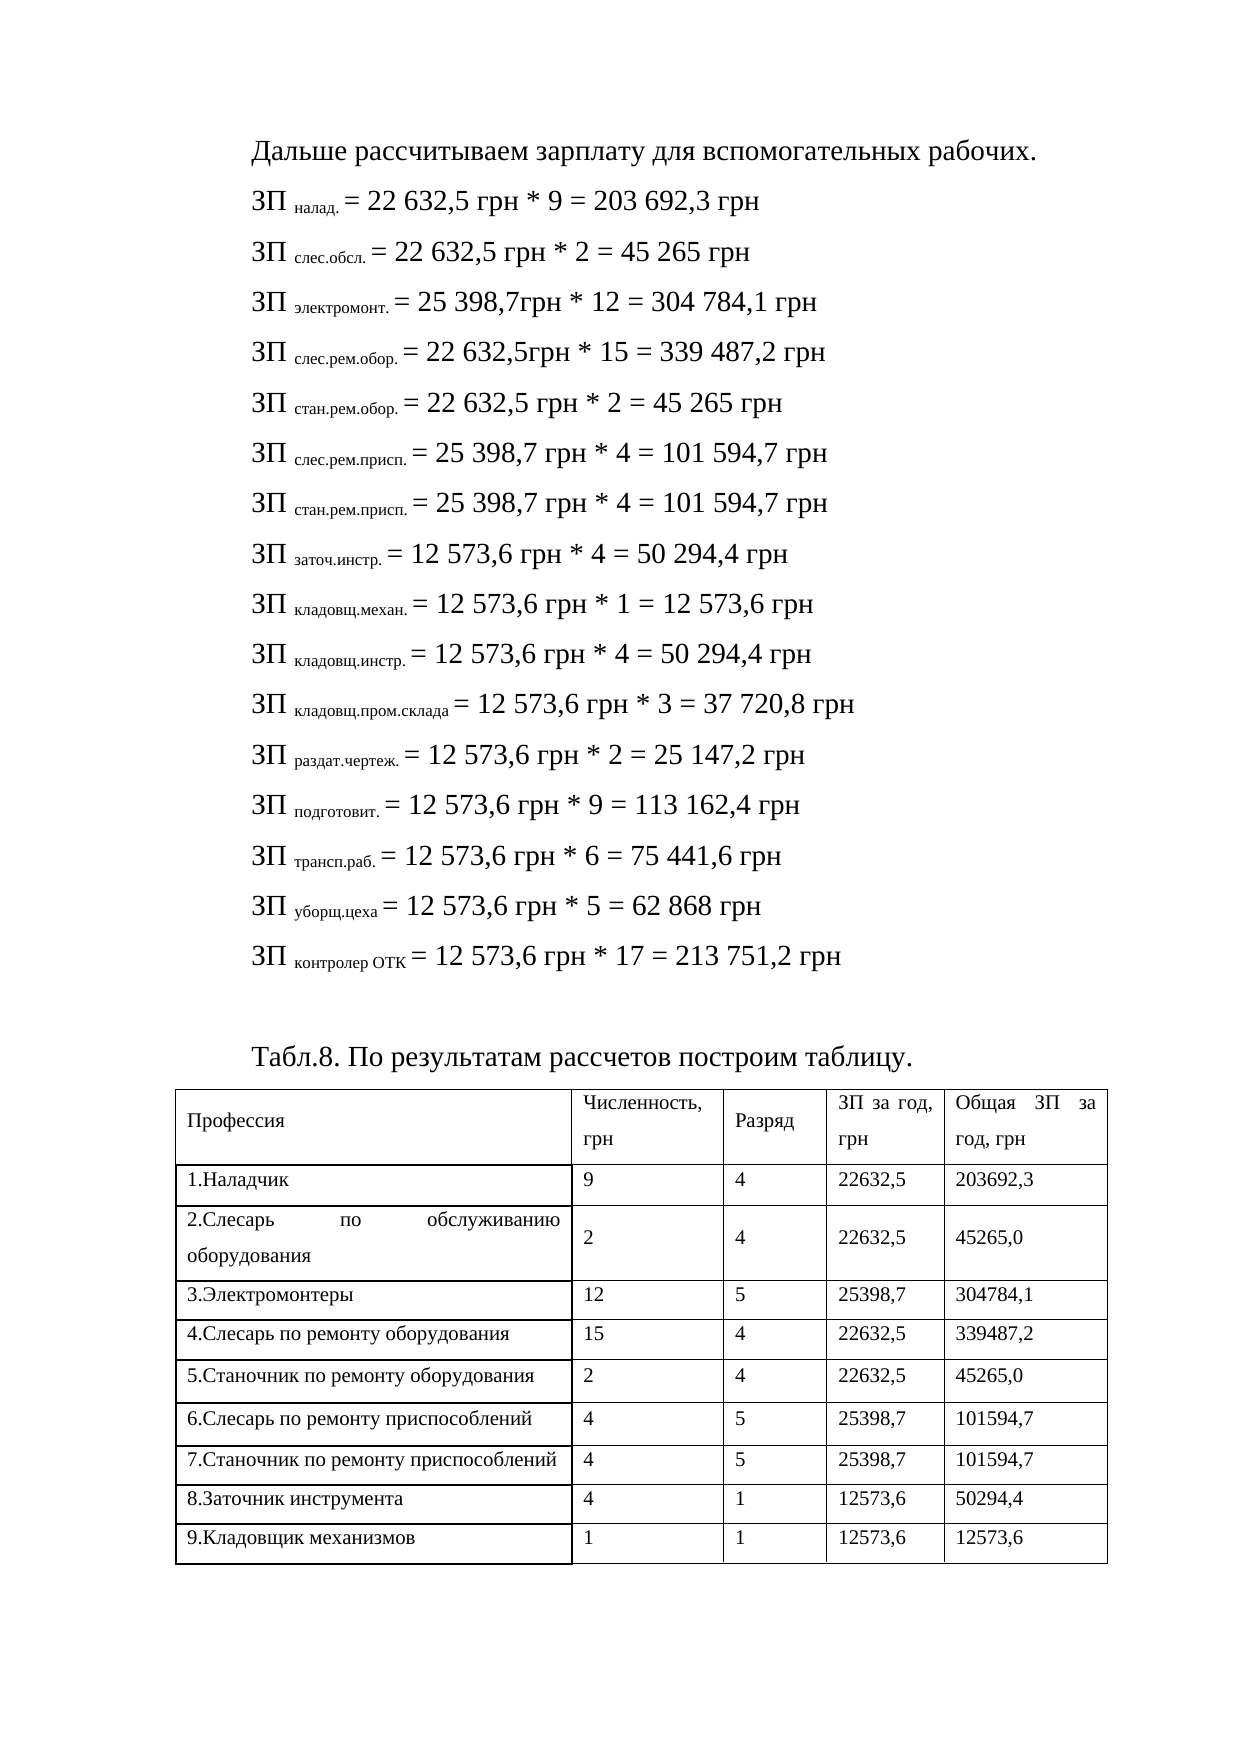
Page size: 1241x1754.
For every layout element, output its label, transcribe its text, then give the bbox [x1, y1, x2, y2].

text ЗП стан.рем.обор. = 22 632,5 грн * 2 = 45 265 грн [177, 385, 1152, 418]
table_cell 2 [573, 1360, 723, 1402]
table_cell 8.Заточник инструмента [177, 1486, 571, 1523]
text ЗП стан.рем.присп. = 25 398,7 грн * 4 = 101 594,7 грн [177, 485, 1152, 519]
table_cell 15 [573, 1320, 723, 1358]
text ЗП налад. = 22 632,5 грн * 9 = 203 692,3 грн [177, 183, 1152, 217]
table_cell 339487,2 [945, 1320, 1107, 1358]
table_header ЗП за год, грн [827, 1090, 944, 1163]
text ЗП кладовщ.пром.склада = 12 573,6 грн * 3 = 37 720,8 грн [177, 687, 1152, 720]
text ЗП кладовщ.механ. = 12 573,6 грн * 1 = 12 573,6 грн [177, 586, 1152, 619]
table_cell 5.Станочник по ремонту оборудования [177, 1361, 571, 1402]
table_cell 5 [724, 1446, 826, 1484]
table_cell 25398,7 [827, 1403, 944, 1444]
text Дальше рассчитываем зарплату для вспомогательных рабочих. [177, 133, 1152, 167]
text ЗП контролер ОТК = 12 573,6 грн * 17 = 213 751,2 грн [177, 938, 1152, 972]
text ЗП слес.рем.обор. = 22 632,5грн * 15 = 339 487,2 грн [177, 334, 1152, 368]
table_cell 45265,0 [945, 1360, 1107, 1402]
table_cell 4.Слесарь по ремонту оборудования [177, 1321, 571, 1358]
table_cell 22632,5 [827, 1206, 944, 1280]
table_cell 1 [573, 1524, 723, 1563]
table_cell 12573,6 [827, 1524, 944, 1563]
table_cell 2.Слесарь по обслуживанию оборудования [177, 1207, 571, 1280]
table_cell 22632,5 [827, 1320, 944, 1358]
table_header Общая ЗП за год, грн [945, 1090, 1107, 1163]
table_cell 12 [573, 1281, 723, 1319]
table_cell 5 [724, 1403, 826, 1444]
table_cell 4 [724, 1206, 826, 1280]
text ЗП заточ.инстр. = 12 573,6 грн * 4 = 50 294,4 грн [177, 536, 1152, 569]
table_header Разряд [724, 1090, 826, 1163]
text ЗП трансп.раб. = 12 573,6 грн * 6 = 75 441,6 грн [177, 838, 1152, 871]
text ЗП раздат.чертеж. = 12 573,6 грн * 2 = 25 147,2 грн [177, 737, 1152, 771]
table_cell 3.Электромонтеры [177, 1282, 571, 1319]
table_cell 304784,1 [945, 1281, 1107, 1319]
table_cell 4 [724, 1165, 826, 1205]
table_cell 25398,7 [827, 1446, 944, 1484]
table_cell 45265,0 [945, 1206, 1107, 1280]
table_cell 4 [573, 1403, 723, 1444]
table_cell 203692,3 [945, 1165, 1107, 1205]
table_cell 4 [724, 1360, 826, 1402]
table_cell 4 [724, 1320, 826, 1358]
table_cell 12573,6 [944, 1524, 1107, 1563]
table_cell 22632,5 [827, 1360, 944, 1402]
text ЗП подготовит. = 12 573,6 грн * 9 = 113 162,4 грн [177, 787, 1152, 821]
table_cell 9.Кладовщик механизмов [177, 1525, 571, 1563]
table_cell 4 [573, 1446, 723, 1484]
table_header Профессия [176, 1090, 571, 1163]
text ЗП кладовщ.инстр. = 12 573,6 грн * 4 = 50 294,4 грн [177, 636, 1152, 670]
text ЗП уборщ.цеха = 12 573,6 грн * 5 = 62 868 грн [177, 888, 1152, 921]
table_cell 101594,7 [945, 1446, 1107, 1484]
table_cell 4 [573, 1485, 723, 1523]
table_cell 12573,6 [827, 1485, 944, 1523]
table_cell 22632,5 [827, 1165, 944, 1205]
text Табл.8. По результатам рассчетов построим таблицу. [177, 1039, 1152, 1072]
text ЗП электромонт. = 25 398,7грн * 12 = 304 784,1 грн [177, 284, 1152, 318]
table_cell 50294,4 [945, 1485, 1107, 1523]
table_header Численность, грн [572, 1090, 723, 1163]
table_cell 1.Наладчик [177, 1166, 571, 1205]
table_cell 5 [724, 1281, 826, 1319]
table_cell 101594,7 [945, 1403, 1107, 1444]
table_cell 2 [573, 1206, 723, 1280]
table_cell 25398,7 [827, 1281, 944, 1319]
table_cell 9 [573, 1165, 723, 1205]
text ЗП слес.обсл. = 22 632,5 грн * 2 = 45 265 грн [177, 234, 1152, 267]
text ЗП слес.рем.присп. = 25 398,7 грн * 4 = 101 594,7 грн [177, 435, 1152, 469]
table_cell 1 [724, 1485, 826, 1523]
table_cell 7.Станочник по ремонту приспособлений [177, 1447, 571, 1484]
table_cell 6.Слесарь по ремонту приспособлений [177, 1404, 571, 1444]
table_cell 1 [724, 1524, 827, 1563]
